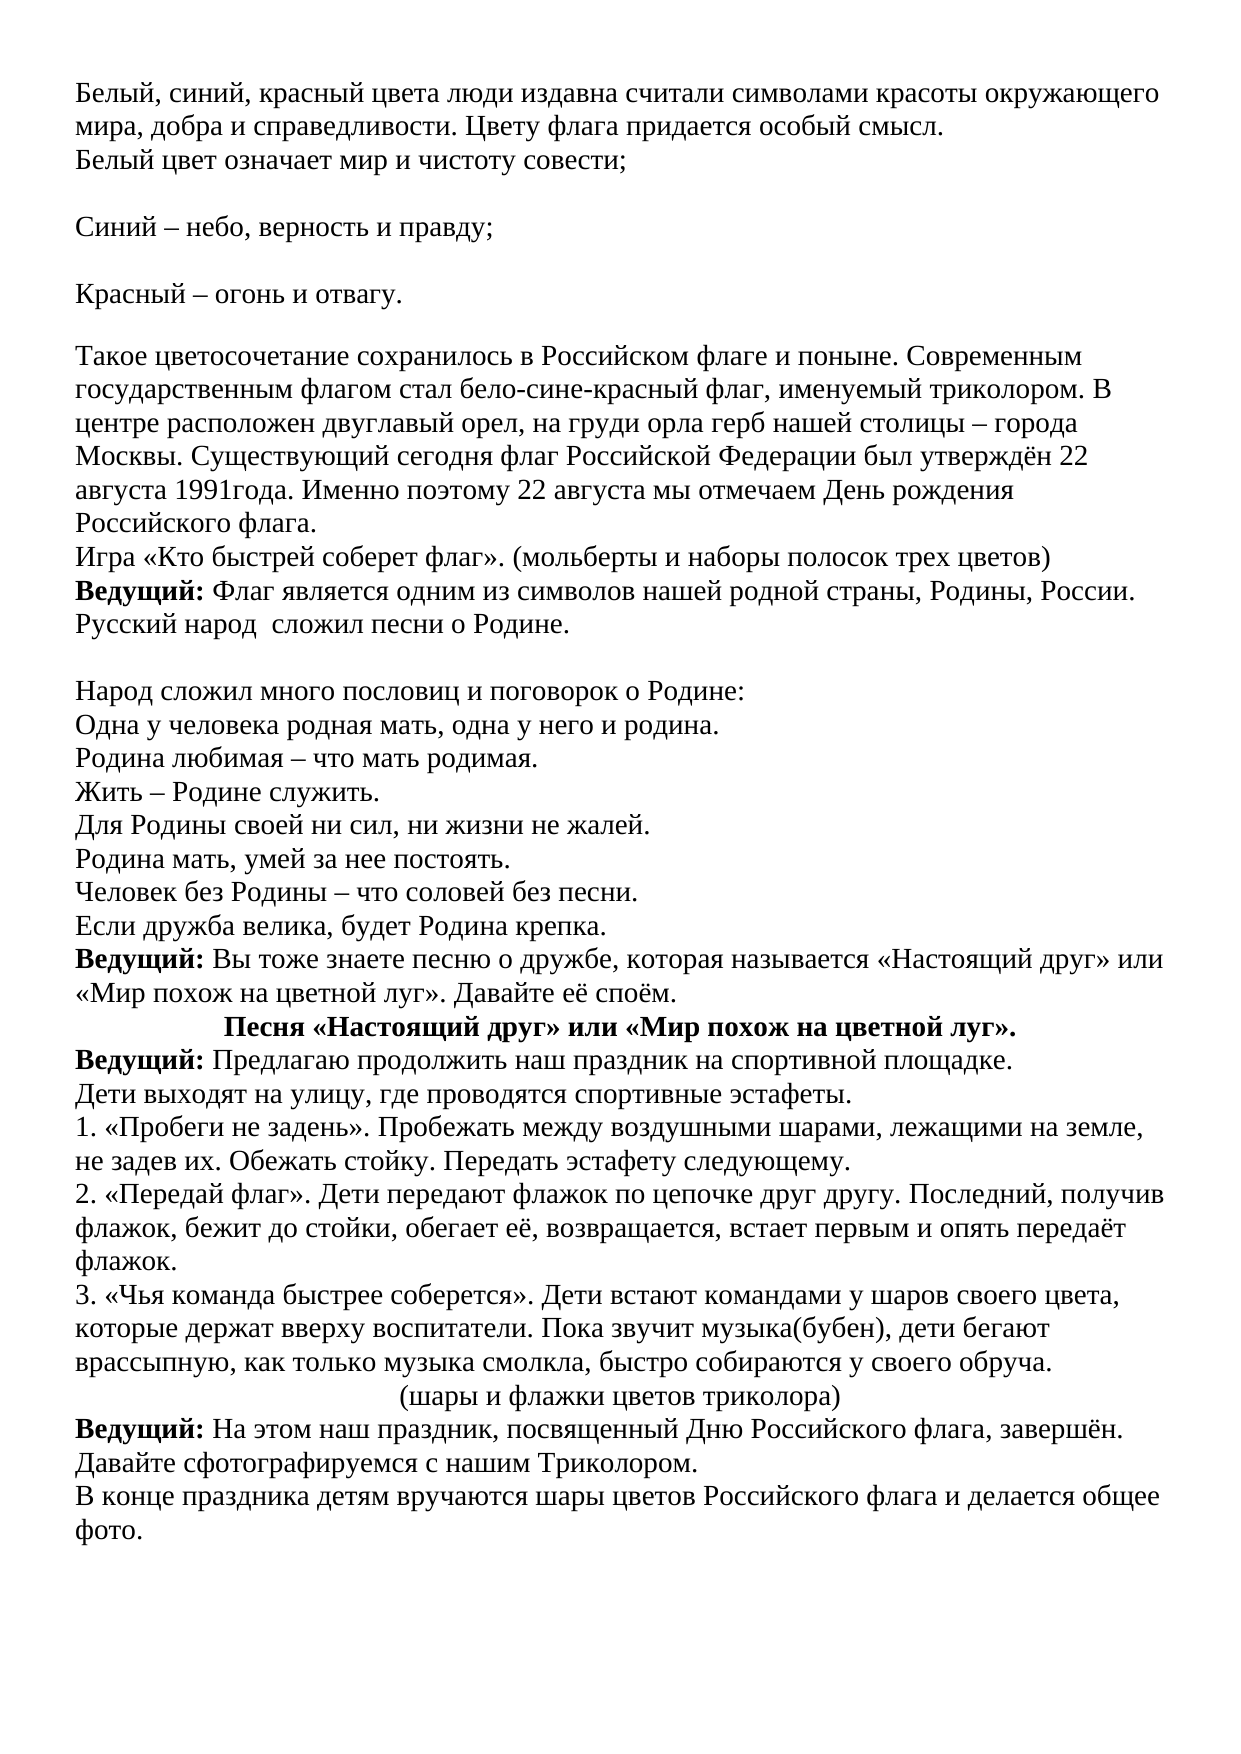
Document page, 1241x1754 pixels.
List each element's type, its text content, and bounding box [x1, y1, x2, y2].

text Белый, синий, красный цвета люди издавна считали символами красоты окружающего мира, добра и справедливости. Цвету флага придается особый смысл. [75, 75, 1165, 142]
text 2. «Передай флаг». Дети передают флажок по цепочке друг другу. Последний, получив флажок, бежит до стойки, обегает её, возвращается, встает первым и опять передаёт флажок. [75, 1176, 1165, 1277]
text Белый цвет означает мир и чистоту совести; Синий – небо, верность и правду; Красный – огонь и отвагу. [75, 142, 1165, 338]
text Игра «Кто быстрей соберет флаг». (мольберты и наборы полосок трех цветов) [75, 539, 1165, 573]
text 3. «Чья команда быстрее соберется». Дети встают командами у шаров своего цвета, которые держат вверху воспитатели. Пока звучит музыка(бубен), дети бегают врассыпную, как только музыка смолкла, быстро собираются у своего обруча. [75, 1277, 1165, 1378]
text Родина любимая – что мать родимая. Жить – Родине служить. Для Родины своей ни сил, ни жизни не жалей. Родина мать, умей за нее постоять. Человек без Родины – что соловей без песни. Если дружба велика, будет Родина крепка. Ведущий: Вы тоже знаете песню о дружбе, которая называется «Настоящий друг» или «Мир похож на цветной луг». Давайте её споём. [75, 740, 1165, 1009]
text Такое цветосочетание сохранилось в Российском флаге и поныне. Современным государственным флагом стал бело-сине-красный флаг, именуемый триколором. В центре расположен двуглавый орел, на груди орла герб нашей столицы – города Москвы. Существующий сегодня флаг Российской Федерации был утверждён 22 августа 1991года. Именно поэтому 22 августа мы отмечаем День рождения Российского флага. [75, 338, 1165, 539]
text (шары и флажки цветов триколора) [75, 1378, 1165, 1411]
text 1. «Пробеги не задень». Пробежать между воздушными шарами, лежащими на земле, не задев их. Обежать стойку. Передать эстафету следующему. [75, 1109, 1165, 1176]
text Ведущий: Предлагаю продолжить наш праздник на спортивной площадке. [75, 1042, 1165, 1076]
text Народ сложил много пословиц и поговорок о Родине: [75, 673, 1165, 707]
text Ведущий: На этом наш праздник, посвященный Дню Российского флага, завершён. Давайте сфотографируемся с нашим Триколором. [75, 1411, 1165, 1478]
text Дети выходят на улицу, где проводятся спортивные эстафеты. [75, 1076, 1165, 1109]
text Ведущий: Флаг является одним из символов нашей родной страны, Родины, России. Русский народ сложил песни о Родине. [75, 573, 1165, 640]
text В конце праздника детям вручаются шары цветов Российского флага и делается общее фото. [75, 1478, 1165, 1545]
text Песня «Настоящий друг» или «Мир похож на цветной луг». [75, 1009, 1165, 1042]
text Одна у человека родная мать, одна у него и родина. [75, 707, 1165, 740]
